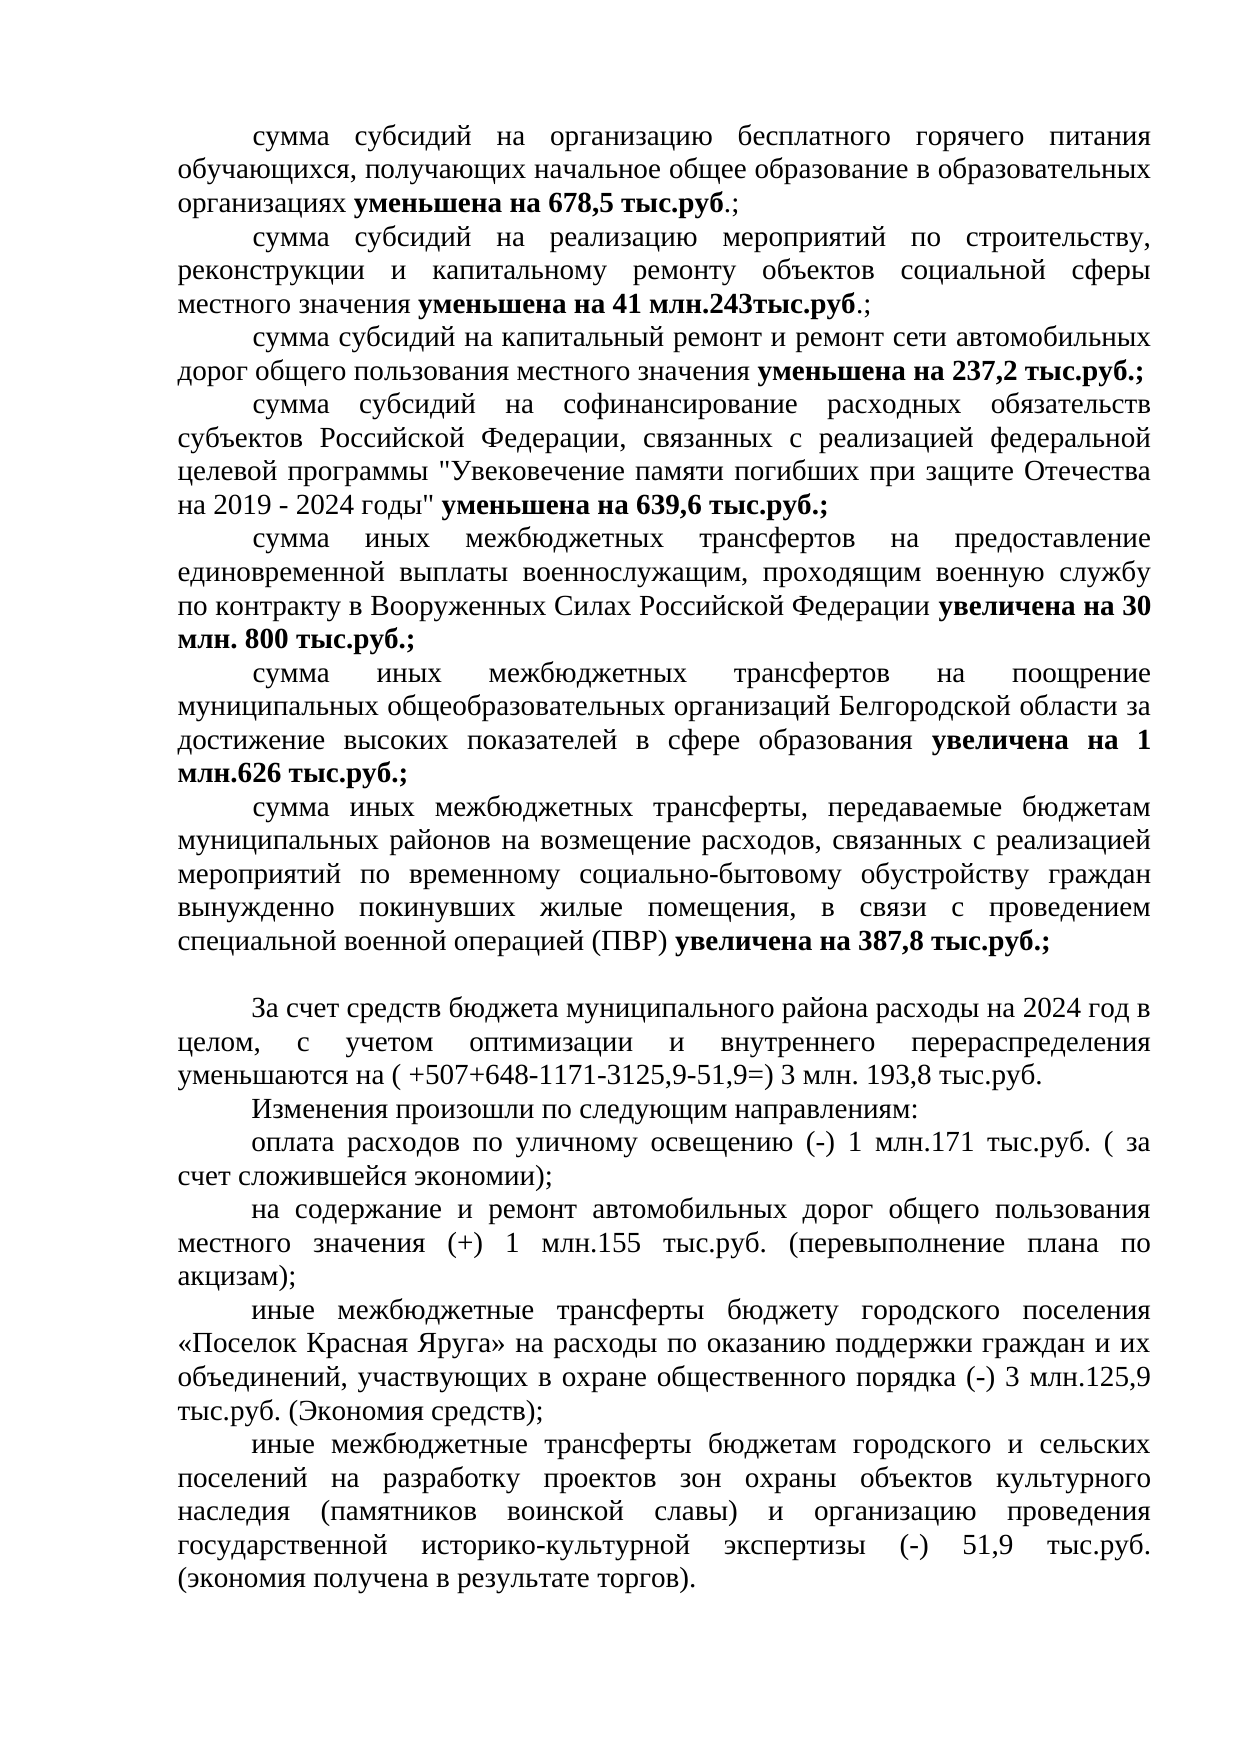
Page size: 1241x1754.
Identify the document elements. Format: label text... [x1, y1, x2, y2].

text сумма иных межбюджетных трансфертов на поощрение муниципальных общеобразовательных организаций Белгородской области за достижение высоких показателей в сфере образования увеличена на 1 млн.626 тыс.руб.; [177, 655, 1152, 789]
text сумма субсидий на софинансирование расходных обязательств субъектов Российской Федерации, связанных с реализацией федеральной целевой программы "Увековечение памяти погибших при защите Отечества на 2019 - 2024 годы" уменьшена на 639,6 тыс.руб.; [177, 386, 1152, 521]
text сумма субсидий на капитальный ремонт и ремонт сети автомобильных дорог общего пользования местного значения уменьшена на 237,2 тыс.руб.; [177, 319, 1152, 386]
text сумма иных межбюджетных трансферты, передаваемые бюджетам муниципальных районов на возмещение расходов, связанных с реализацией мероприятий по временному социально-бытовому обустройству граждан вынужденно покинувших жилые помещения, в связи с проведением специальной военной операцией (ПВР) увеличена на 387,8 тыс.руб.; [177, 789, 1152, 957]
text на содержание и ремонт автомобильных дорог общего пользования местного значения (+) 1 млн.155 тыс.руб. (перевыполнение плана по акцизам); [177, 1191, 1152, 1292]
text сумма иных межбюджетных трансфертов на предоставление единовременной выплаты военнослужащим, проходящим военную службу по контракту в Вооруженных Силах Российской Федерации увеличена на 30 млн. 800 тыс.руб.; [177, 521, 1152, 655]
text оплата расходов по уличному освещению (-) 1 млн.171 тыс.руб. ( за счет сложившейся экономии); [177, 1124, 1152, 1191]
text сумма субсидий на организацию бесплатного горячего питания обучающихся, получающих начальное общее образование в образовательных организациях уменьшена на 678,5 тыс.руб.; [177, 118, 1152, 219]
text За счет средств бюджета муниципального района расходы на 2024 год в целом, с учетом оптимизации и внутреннего перераспределения уменьшаются на ( +507+648-1171-3125,9-51,9=) 3 млн. 193,8 тыс.руб. [177, 990, 1152, 1091]
text иные межбюджетные трансферты бюджетам городского и сельских поселений на разработку проектов зон охраны объектов культурного наследия (памятников воинской славы) и организацию проведения государственной историко-культурной экспертизы (-) 51,9 тыс.руб. (экономия получена в результате торгов). [177, 1426, 1152, 1594]
text сумма субсидий на реализацию мероприятий по строительству, реконструкции и капитальному ремонту объектов социальной сферы местного значения уменьшена на 41 млн.243тыс.руб.; [177, 219, 1152, 319]
text Изменения произошли по следующим направлениям: [177, 1091, 1152, 1124]
text иные межбюджетные трансферты бюджету городского поселения «Поселок Красная Яруга» на расходы по оказанию поддержки граждан и их объединений, участвующих в охране общественного порядка (-) 3 млн.125,9 тыс.руб. (Экономия средств); [177, 1292, 1152, 1426]
